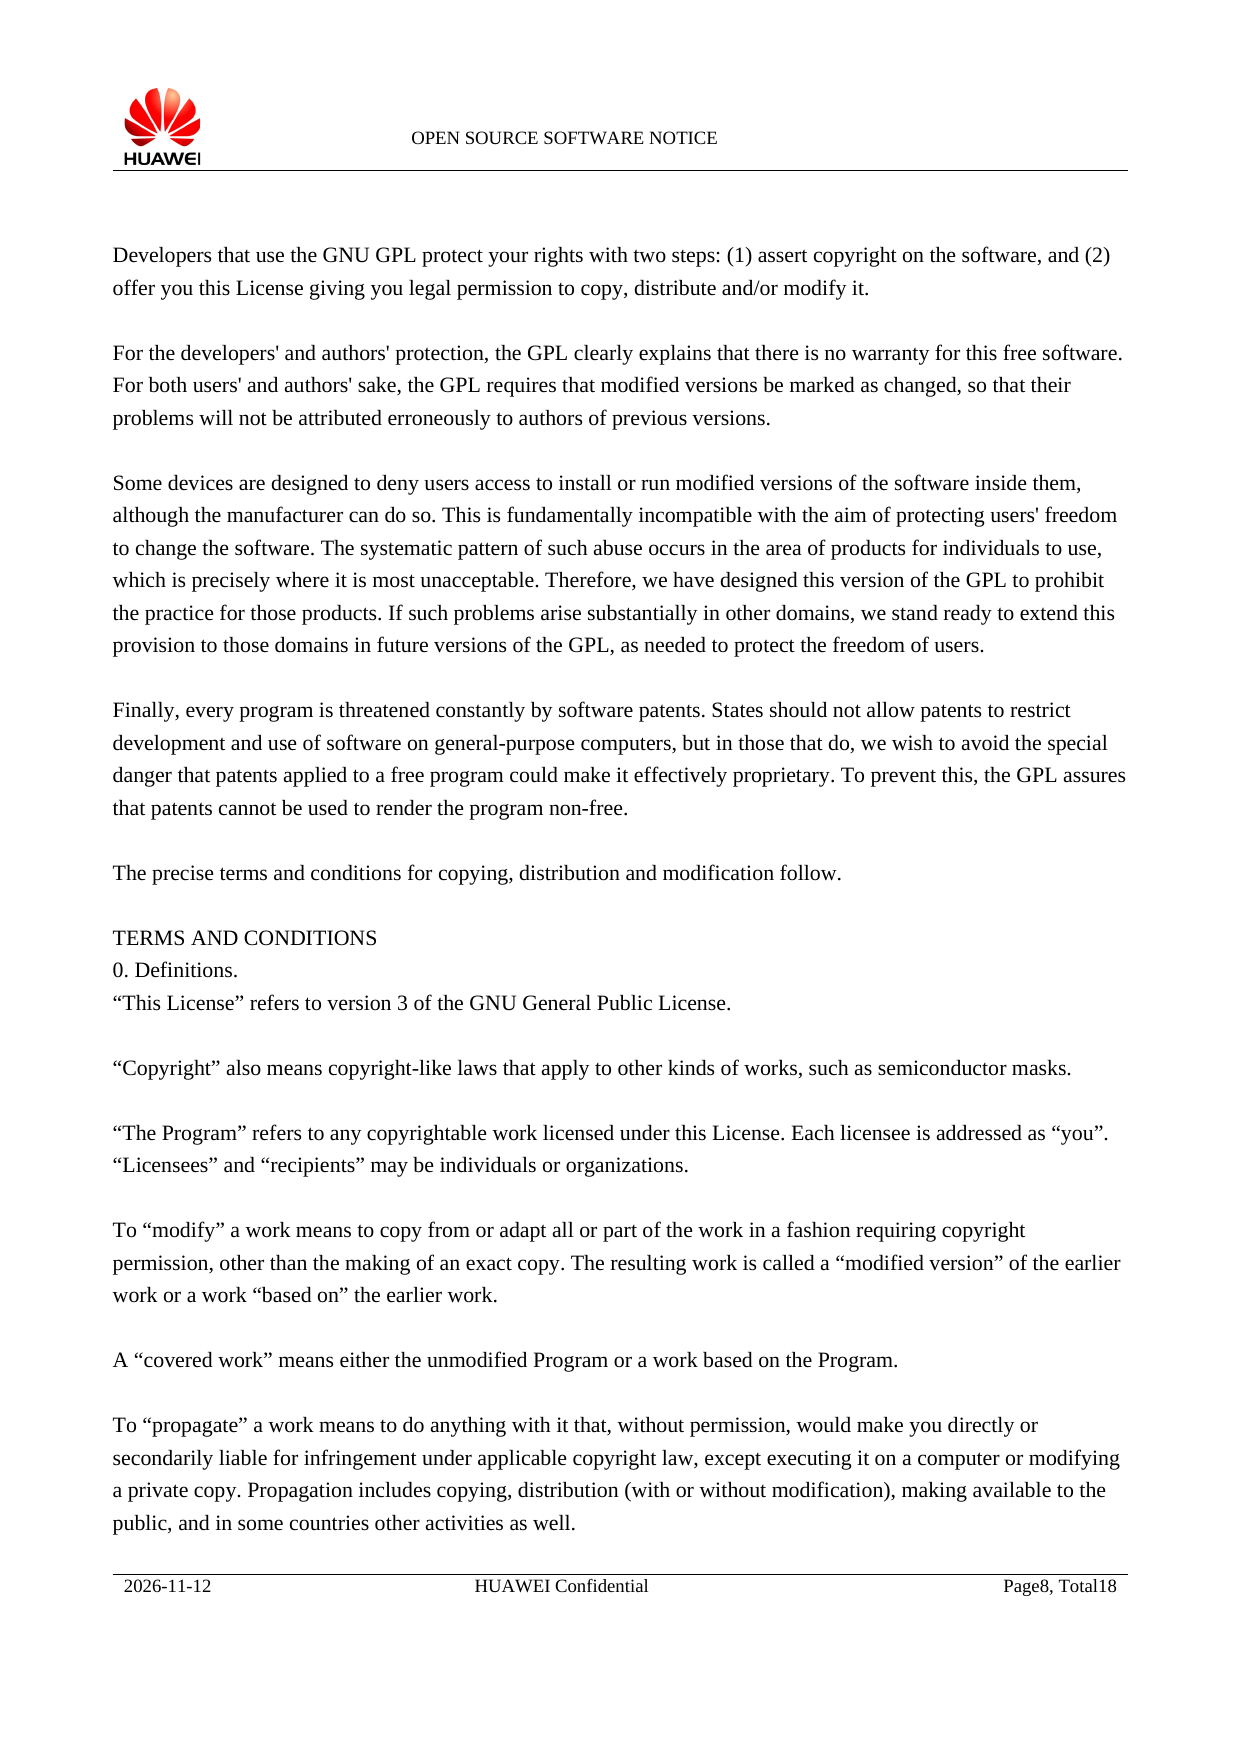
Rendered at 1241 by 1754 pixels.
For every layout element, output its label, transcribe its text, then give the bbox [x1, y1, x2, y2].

picture [124, 88, 201, 165]
